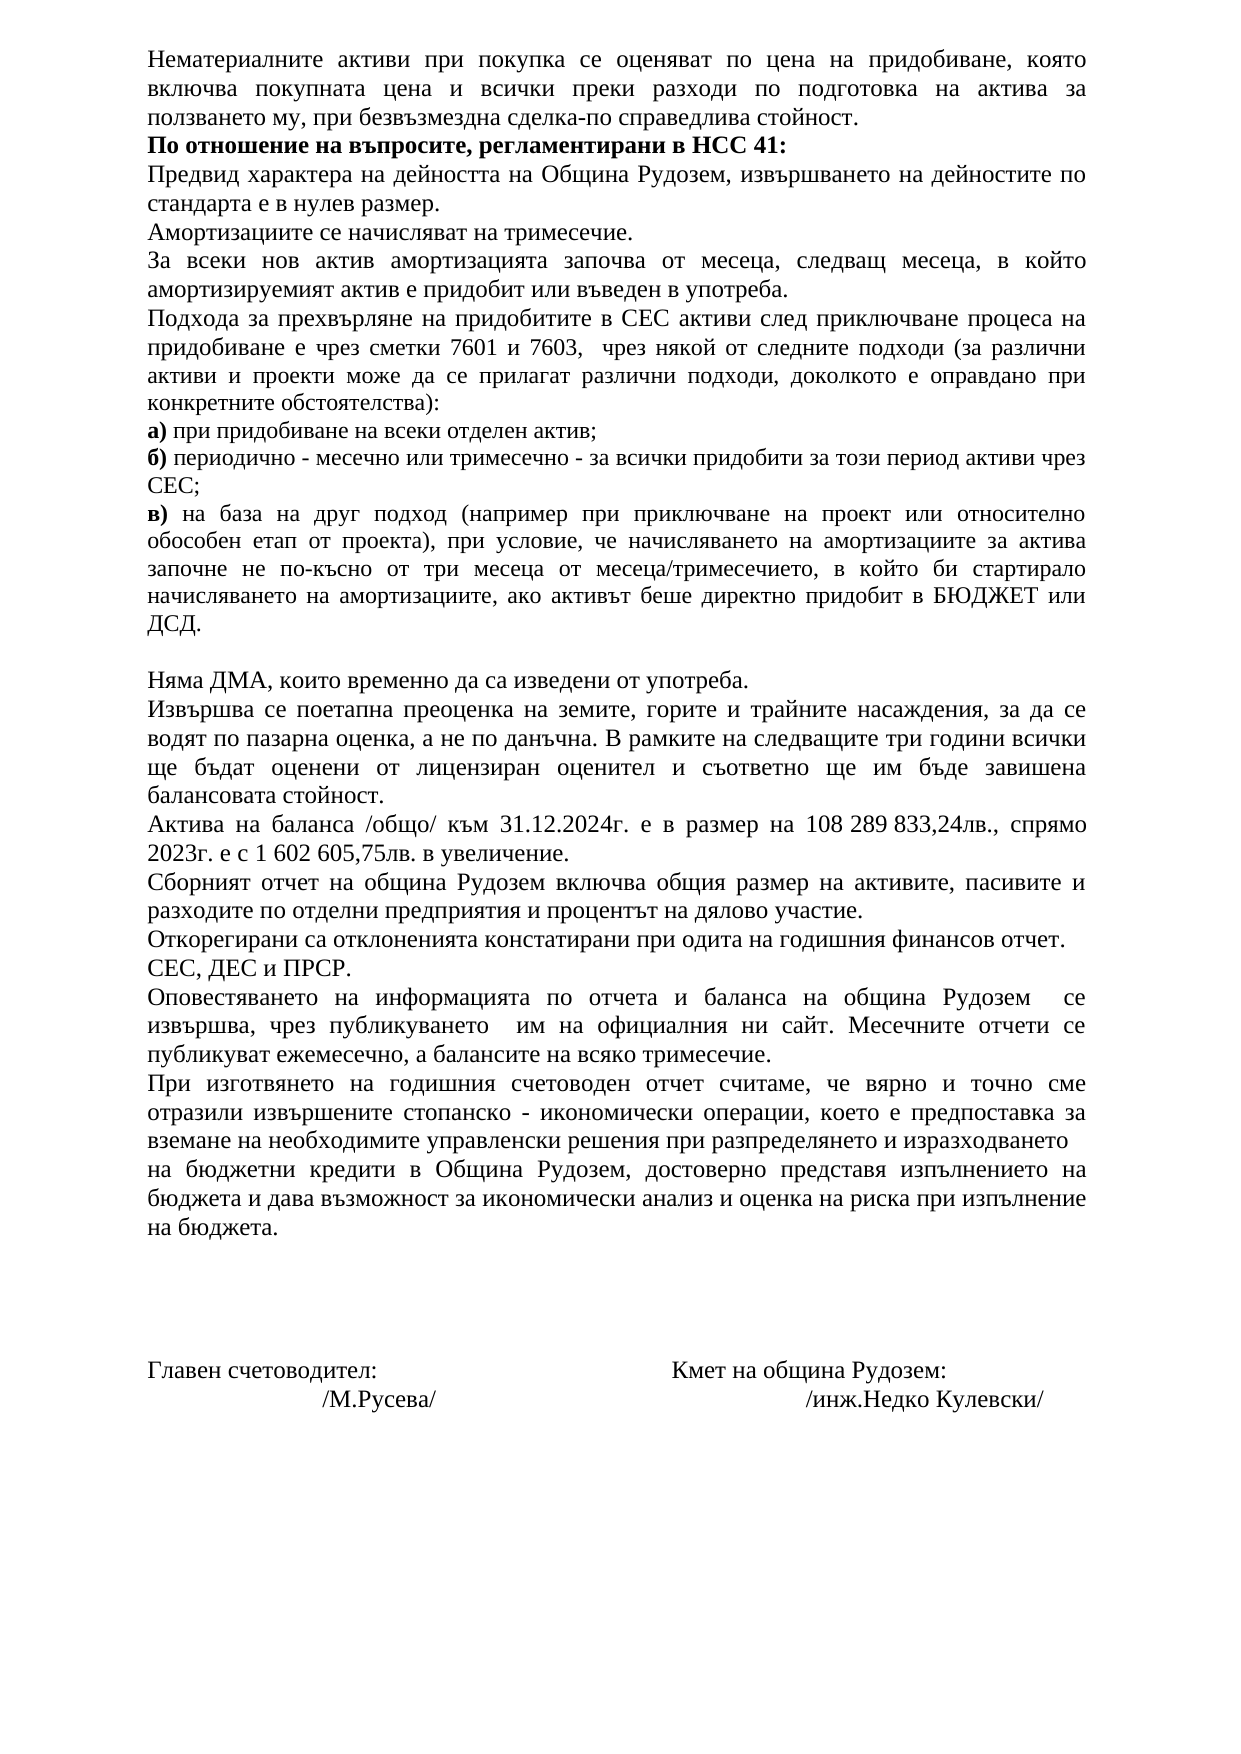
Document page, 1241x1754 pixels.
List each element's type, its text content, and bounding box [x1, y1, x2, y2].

text Подхода за прехвърляне на придобитите в СЕС активи след приключване процеса на придобиване е чрез сметки 7601 и 7603, чрез някой от следните подходи (за различни активи и проекти може да се прилагат различни подходи, доколкото е оправдано при конкретните обстоятелства): [147, 303, 1087, 416]
text СЕС, ДЕС и ПРСР. [147, 953, 1087, 982]
text За всеки нов актив амортизацията започва от месеца, следващ месеца, в който амортизируемият актив е придобит или въведен в употреба. [147, 246, 1087, 303]
text Откорегирани са отклоненията констатирани при одита на годишния финансов отчет. [147, 924, 1087, 953]
text на бюджетни кредити в Община Рудозем, достоверно представя изпълнението на бюджета и дава възможност за икономически анализ и оценка на риска при изпълнение на бюджета. [147, 1154, 1087, 1240]
text /М.Русева/ /инж.Недко Кулевски/ [147, 1384, 1087, 1413]
text Няма ДМА, които временно да са изведени от употреба. [147, 665, 1087, 694]
text Актива на баланса /общо/ към 31.12.2024г. е в размер на 108 289 833,24лв., спрямо 2023г. е с 1 602 605,75лв. в увеличение. [147, 809, 1087, 867]
text По отношение на въпросите, регламентирани в НСС 41: [147, 131, 1087, 159]
text При изготвянето на годишния счетоводен отчет считаме, че вярно и точно сме отразили извършените стопанско - икономически операции, което е предпоставка за вземане на необходимите управленски решения при разпределянето и изразходването [147, 1068, 1087, 1154]
text Нематериалните активи при покупка се оценяват по цена на придобиване, която включва покупната цена и всички преки разходи по подготовка на актива за ползването му, при безвъзмездна сделка-по справедлива стойност. [147, 44, 1087, 131]
text в) на база на друг подход (например при приключване на проект или относително обособен етап от проекта), при условие, че начисляването на амортизациите за актива започне не по-късно от три месеца от месеца/тримесечието, в който би стартирало начисляването на амортизациите, ако активът беше директно придобит в БЮДЖЕТ или ДСД. [147, 499, 1087, 637]
text Извършва се поетапна преоценка на земите, горите и трайните насаждения, за да се водят по пазарна оценка, а не по данъчна. В рамките на следващите три години всички ще бъдат оценени от лицензиран оценител и съответно ще им бъде завишена балансовата стойност. [147, 694, 1087, 809]
text Амортизациите се начисляват на тримесечие. [147, 217, 1087, 246]
text б) периодично - месечно или тримесечно - за всички придобити за този период активи чрез СЕС; [147, 443, 1087, 499]
text Сборният отчет на община Рудозем включва общия размер на активите, пасивите и разходите по отделни предприятия и процентът на дялово участие. [147, 867, 1087, 924]
text Предвид характера на дейността на Община Рудозем, извършването на дейностите по стандарта е в нулев размер. [147, 159, 1087, 217]
text Оповестяването на информацията по отчета и баланса на община Рудозем се извършва, чрез публикуването им на официалния ни сайт. Месечните отчети се публикуват ежемесечно, а балансите на всяко тримесечие. [147, 982, 1087, 1068]
text Главен счетоводител: Кмет на община Рудозем: [147, 1355, 1087, 1384]
text а) при придобиване на всеки отделен актив; [147, 416, 1087, 443]
